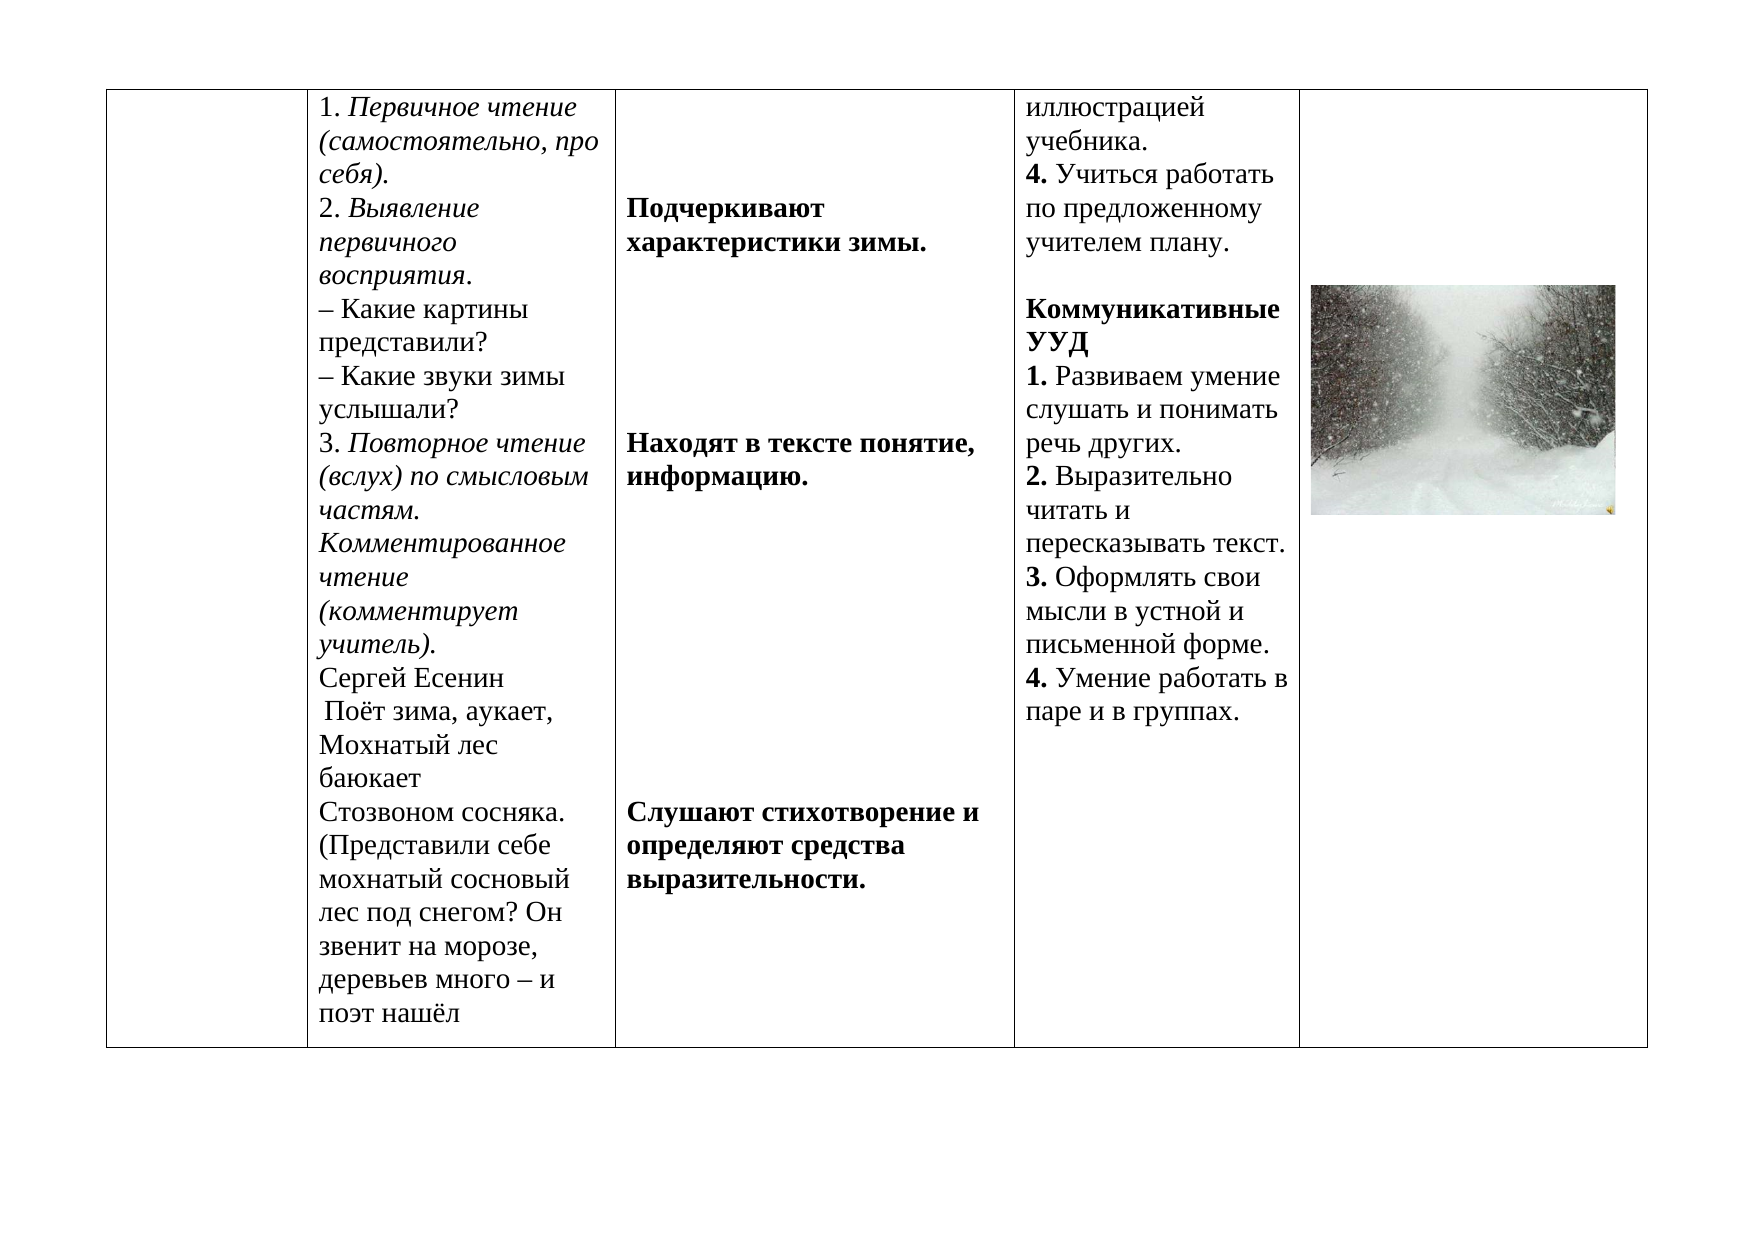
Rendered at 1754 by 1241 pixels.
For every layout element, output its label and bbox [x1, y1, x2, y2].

table_cell [308, 90, 615, 1047]
table_cell [1300, 90, 1647, 1047]
table_cell [107, 90, 307, 1047]
picture [1310, 285, 1616, 515]
table_cell [616, 90, 1014, 1047]
table_cell [1015, 90, 1299, 1047]
